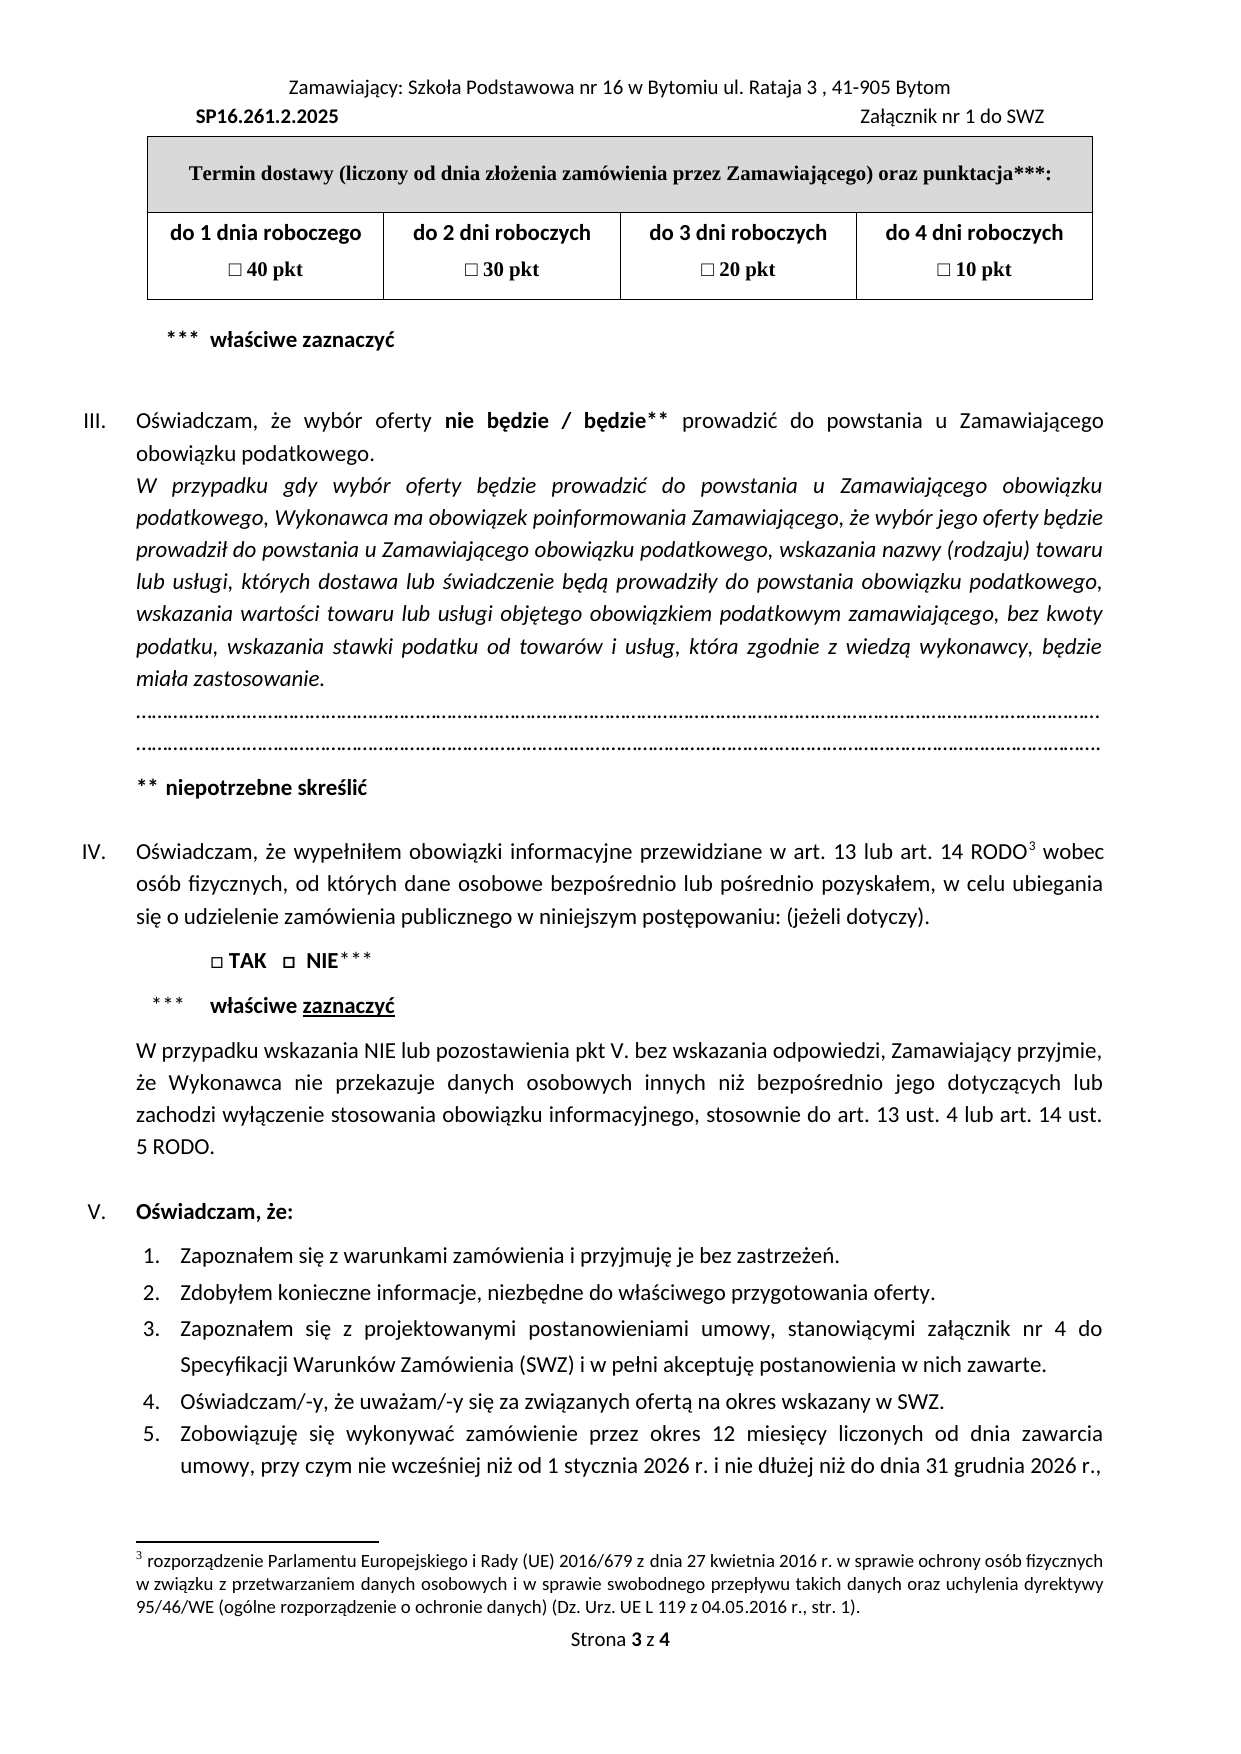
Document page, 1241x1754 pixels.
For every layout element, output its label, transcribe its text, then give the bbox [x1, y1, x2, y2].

text □ TAK □ NIE*** [210, 946, 1104, 974]
text *** właściwe zaznaczyć [165, 325, 1104, 353]
list Oświadczam, że wybór oferty nie będzie / będzie** prowadzić do powstania u Zamawiającego obowiązku podatkowego. [106, 406, 1104, 467]
text W przypadku gdy wybór oferty będzie prowadzić do powstania u Zamawiającego obowiązku podatkowego, Wykonawca ma obowiązek poinformowania Zamawiającego, że wybór jego oferty będzie prowadził do powstania u Zamawiającego obowiązku podatkowego, wskazania nazwy (rodzaju) towaru lub usługi, których dostawa lub świadczenie będą prowadziły do powstania obowiązku podatkowego, wskazania wartości towaru lub usługi objętego obowiązkiem podatkowym zamawiającego, bez kwoty podatku, wskazania stawki podatku od towarów i usług, która zgodnie z wiedzą wykonawcy, będzie miała zastosowanie. [136, 471, 1104, 692]
text ……………………………………………………………………………………………………………………………………………………………………………………………………………………………..……………………………………………………………………………………………………. [136, 696, 1104, 756]
list Oświadczam, że: [106, 1197, 1104, 1225]
text W przypadku wskazania NIE lub pozostawienia pkt V. bez wskazania odpowiedzi, Zamawiający przyjmie, że Wykonawca nie przekazuje danych osobowych innych niż bezpośrednio jego dotyczących lub zachodzi wyłączenie stosowania obowiązku informacyjnego, stosownie do art. 13 ust. 4 lub art. 14 ust. 5 RODO. [136, 1036, 1104, 1160]
table_cell do 4 dni roboczych [857, 213, 1092, 255]
table_cell do 3 dni roboczych [621, 213, 856, 255]
table_cell □ 10 pkt [857, 255, 1092, 299]
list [143, 1419, 1104, 1479]
list Zapoznałem się z projektowanymi postanowieniami umowy, stanowiącymi załącznik nr 4 do Specyfikacji Warunków Zamówienia (SWZ) i w pełni akceptuję postanowienia w nich zawarte. [143, 1314, 1104, 1378]
table_cell do 2 dni roboczych [384, 213, 620, 255]
table_cell □ 20 pkt [621, 255, 856, 299]
table_header Termin dostawy (liczony od dnia złożenia zamówienia przez Zamawiającego) oraz punktacja***: [148, 137, 1092, 212]
list Oświadczam, że wypełniłem obowiązki informacyjne przewidziane w art. 13 lub art. 14 RODO wobec osób fizycznych, od których dane osobowe bezpośrednio lub pośrednio pozyskałem, w celu ubiegania się o udzielenie zamówienia publicznego w niniejszym postępowaniu: (jeżeli dotyczy). [106, 837, 1104, 930]
table_cell □ 30 pkt [384, 255, 620, 299]
list Zapoznałem się z warunkami zamówienia i przyjmuję je bez zastrzeżeń. [143, 1241, 1104, 1269]
list Oświadczam/-y, że uważam/-y się za związanych ofertą na okres wskazany w SWZ. [143, 1387, 1104, 1415]
text *** właściwe zaznaczyć [151, 991, 1104, 1019]
table_cell □ 40 pkt [148, 255, 383, 299]
list Zdobyłem konieczne informacje, niezbędne do właściwego przygotowania oferty. [143, 1278, 1104, 1306]
text ** niepotrzebne skreślić [136, 773, 1104, 801]
table_cell do 1 dnia roboczego [148, 213, 383, 255]
